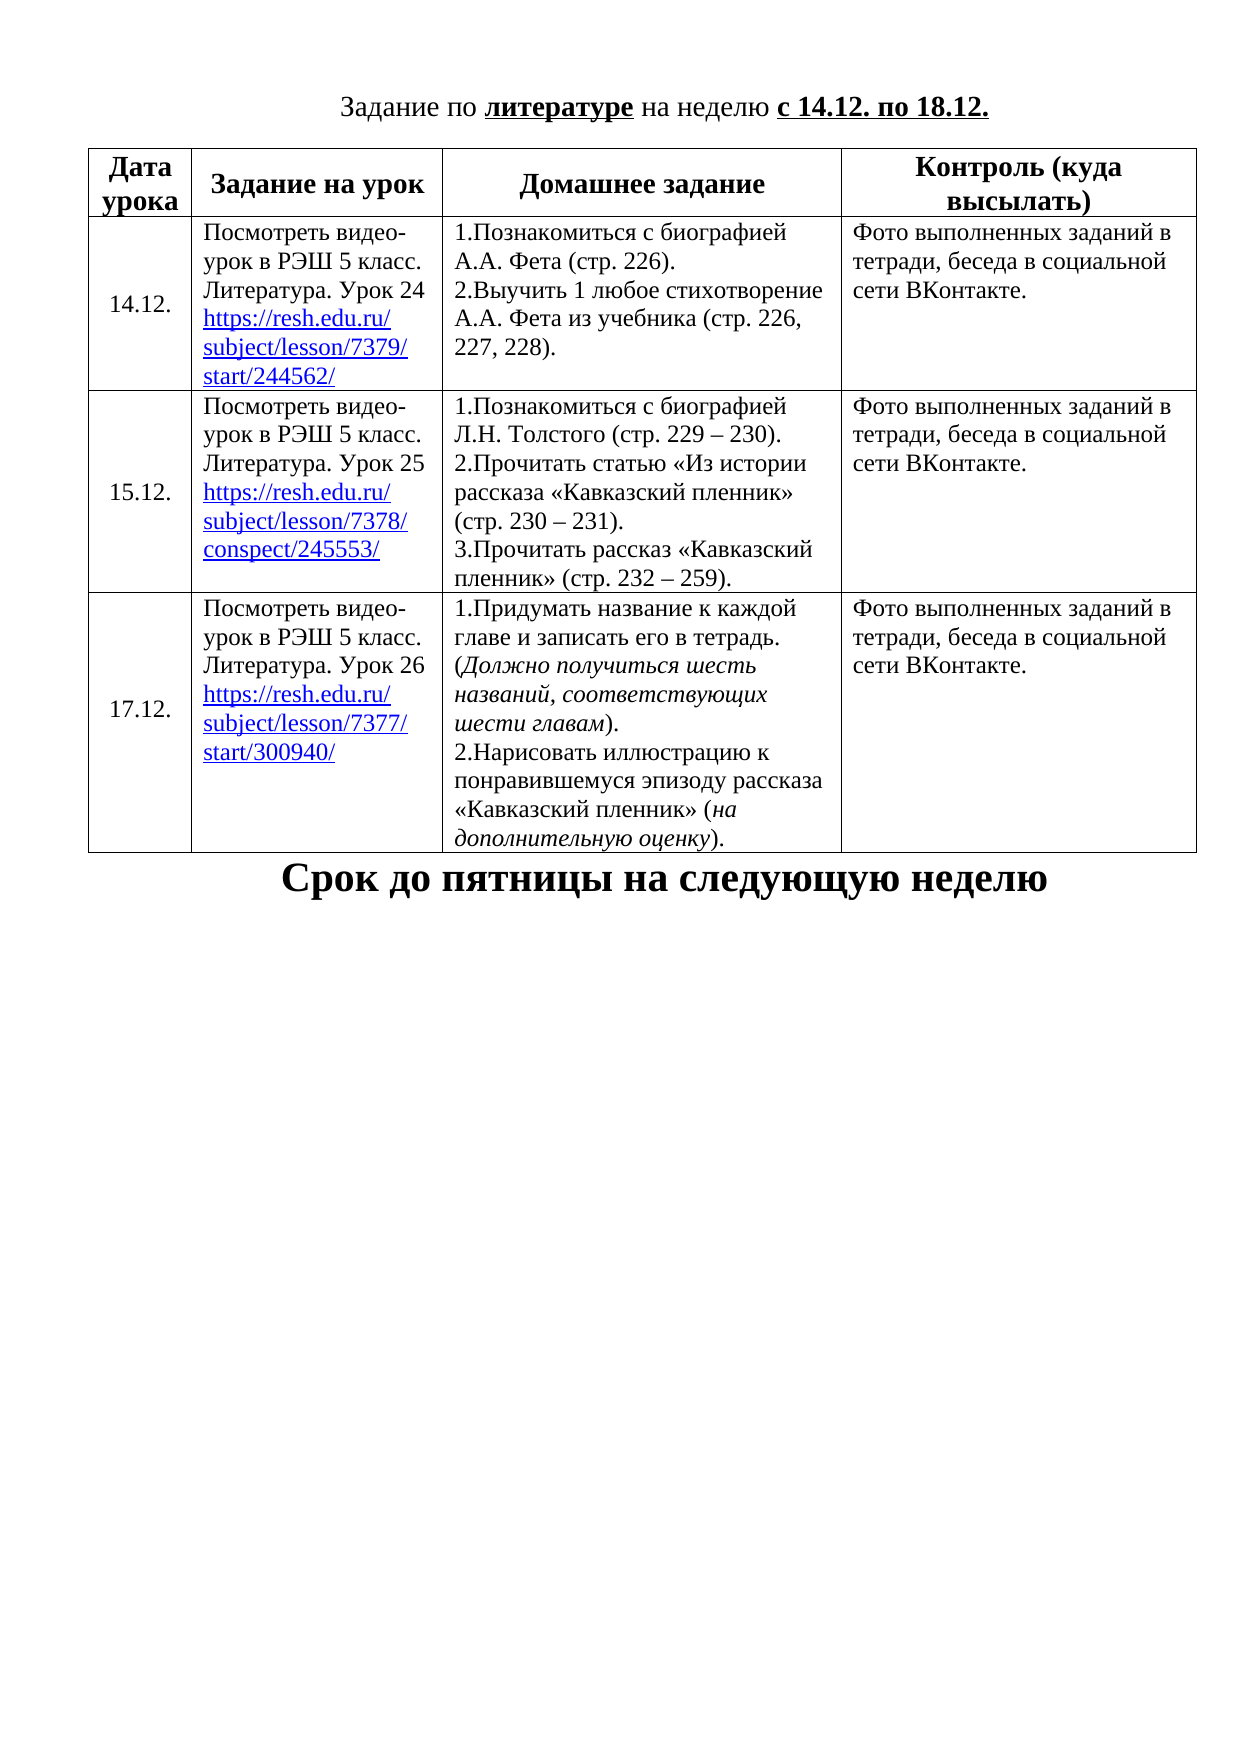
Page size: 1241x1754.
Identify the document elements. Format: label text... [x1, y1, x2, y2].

table_header Задание на урок [192, 149, 442, 216]
table_cell 15.12. [89, 391, 191, 592]
table_cell Посмотреть видео-урок в РЭШ 5 класс. Литература. Урок 24 https://resh.edu.ru/subject/lesson/7379/start/244562/ [192, 217, 442, 390]
table_cell Фото выполненных заданий в тетради, беседа в социальной сети ВКонтакте. [842, 593, 1196, 852]
table_cell 14.12. [89, 217, 191, 390]
text Срок до пятницы на следующую неделю [177, 853, 1152, 901]
table_cell Посмотреть видео-урок в РЭШ 5 класс. Литература. Урок 26 https://resh.edu.ru/subject/lesson/7377/start/300940/ [192, 593, 442, 852]
table_cell 17.12. [89, 593, 191, 852]
table_cell Фото выполненных заданий в тетради, беседа в социальной сети ВКонтакте. [842, 391, 1196, 592]
table_cell 1.Познакомиться с биографией А.А. Фета (стр. 226). 2.Выучить 1 любое стихотворение А.А. Фета из учебника (стр. 226, 227, 228). [443, 217, 841, 390]
table_cell Фото выполненных заданий в тетради, беседа в социальной сети ВКонтакте. [842, 217, 1196, 390]
table_cell 1.Познакомиться с биографией Л.Н. Толстого (стр. 229 – 230). 2.Прочитать статью «Из истории рассказа «Кавказский пленник» (стр. 230 – 231). 3.Прочитать рассказ «Кавказский пленник» (стр. 232 – 259). [443, 391, 841, 592]
table_header Контроль (куда высылать) [842, 149, 1196, 216]
table_cell 1.Придумать название к каждой главе и записать его в тетрадь. (Должно получиться шесть названий, соответствующих шести главам). 2.Нарисовать иллюстрацию к понравившемуся эпизоду рассказа «Кавказский пленник» (на дополнительную оценку). [619, 593, 841, 852]
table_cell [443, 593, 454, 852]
table_header Домашнее задание [443, 149, 841, 216]
table_header Дата урока [89, 149, 191, 216]
table_cell Посмотреть видео-урок в РЭШ 5 класс. Литература. Урок 25 https://resh.edu.ru/subject/lesson/7378/conspect/245553/ [192, 391, 442, 592]
text Задание по литературе на неделю с 14.12. по 18.12. [177, 89, 1152, 122]
